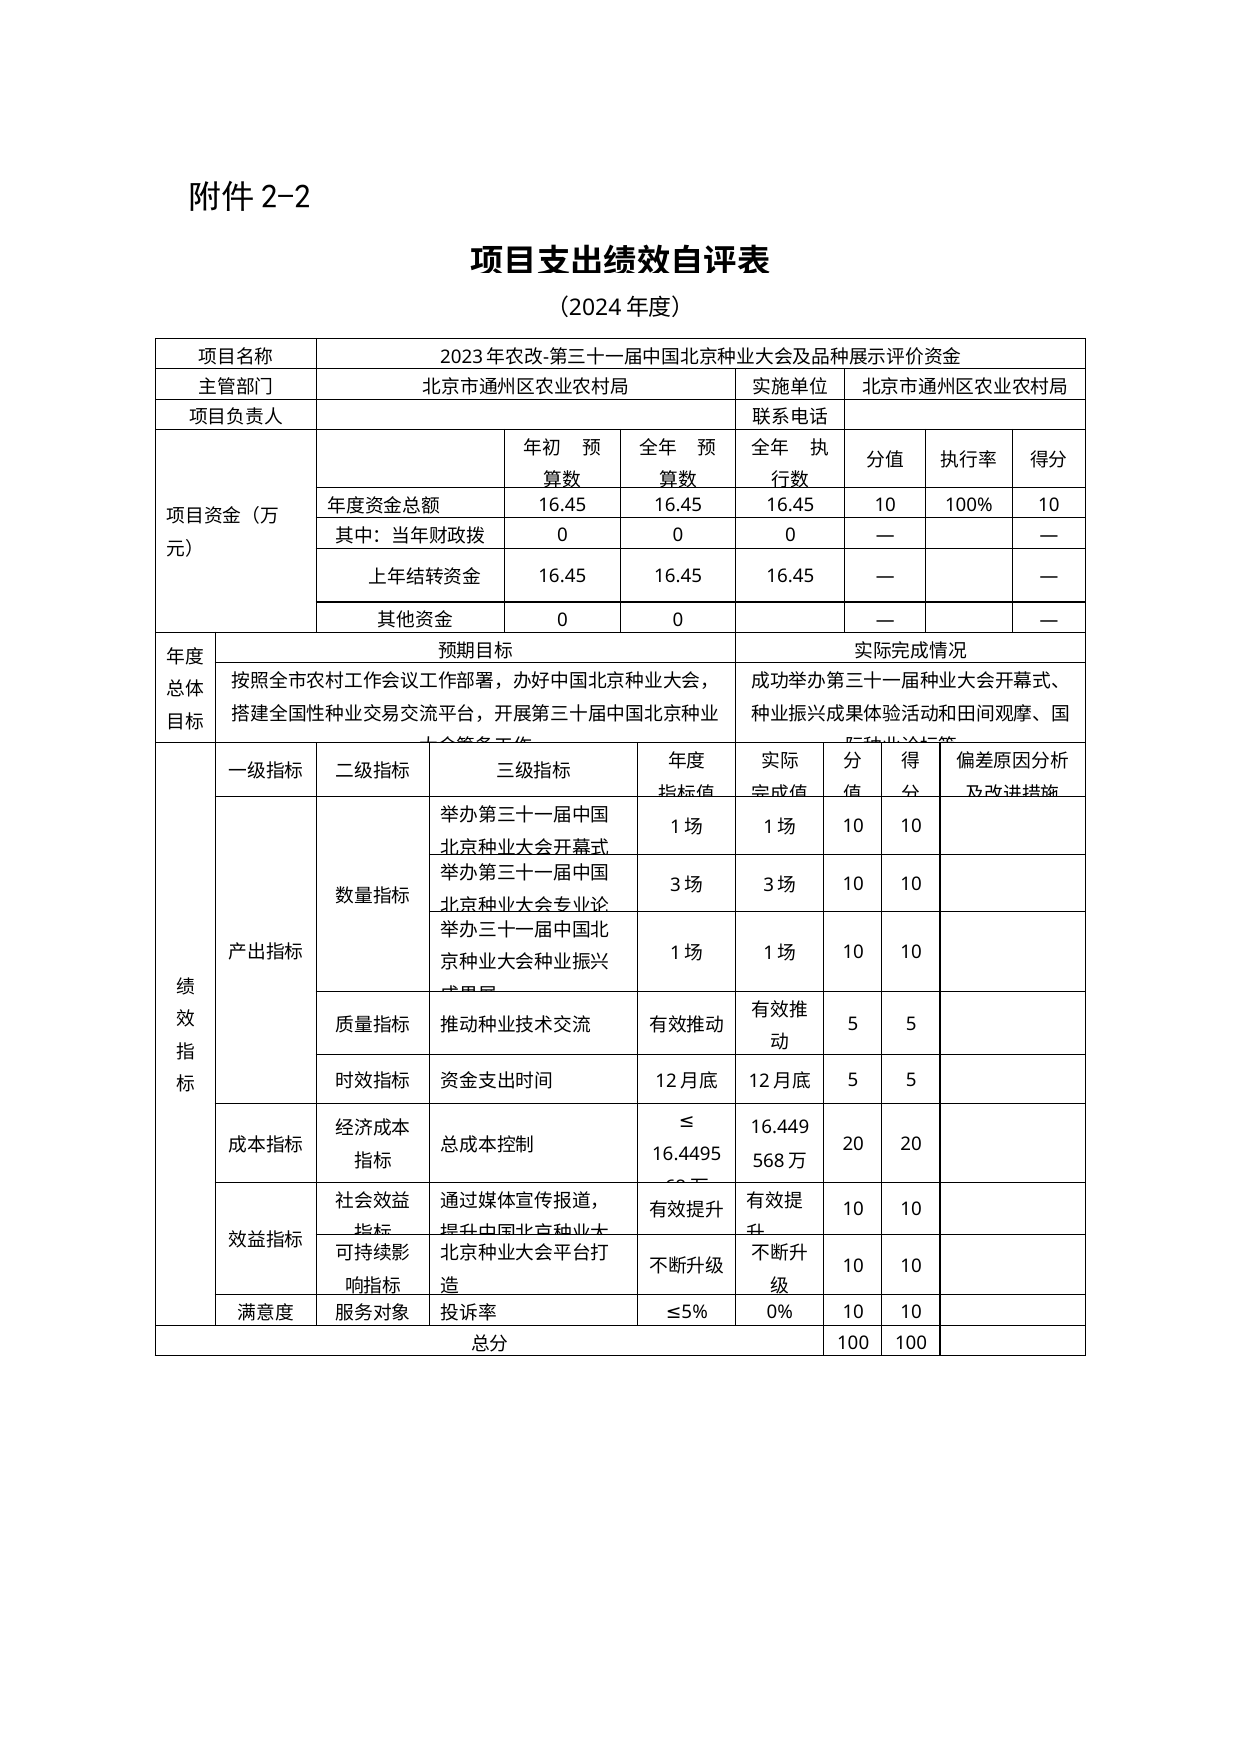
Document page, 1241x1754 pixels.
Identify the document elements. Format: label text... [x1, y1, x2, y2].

table_cell 12月底 [736, 1055, 823, 1103]
table_cell 产出指标 [216, 797, 316, 1103]
table_cell 不断升级 [736, 1235, 823, 1294]
table_cell 主管部门 [156, 369, 316, 398]
table_cell 项目负责人 [156, 400, 316, 429]
table_cell 10 [824, 797, 881, 854]
table_cell 16.45 [621, 488, 735, 517]
table_cell 推动种业技术交流 [430, 992, 637, 1054]
table_cell 10 [824, 1295, 881, 1324]
table_cell 预期目标 [216, 633, 735, 662]
table_cell 一级指标 [216, 743, 316, 796]
table_cell 分值 [824, 743, 881, 796]
table_header 项目支出绩效自评表 [155, 227, 1085, 273]
table_cell 0 [736, 518, 844, 548]
table_cell [926, 518, 1012, 548]
table_cell 总分 [156, 1326, 823, 1355]
table_cell 实际 完成值 [736, 743, 823, 796]
table_cell 16.45 [621, 549, 735, 601]
table_cell [941, 1295, 1085, 1324]
table_cell 100 [824, 1326, 881, 1355]
table_cell 1场 [638, 797, 735, 854]
table_cell 得分 [1013, 430, 1085, 487]
table_cell 成本指标 [216, 1104, 316, 1182]
table_cell 10 [882, 912, 939, 991]
table_cell 5 [882, 1055, 939, 1103]
table_cell 时效指标 [317, 1055, 429, 1103]
table_cell 10 [1013, 488, 1085, 517]
table_cell — [1013, 603, 1085, 632]
table_cell 16.45 [736, 549, 844, 601]
table_cell 16.45 [736, 488, 844, 517]
table_cell 满意度 指标 [216, 1295, 316, 1324]
table_cell 3场 [736, 855, 823, 911]
table_cell [317, 430, 504, 487]
table_cell 北京市通州区农业农村局 [317, 369, 735, 398]
table_cell 投诉率 [430, 1295, 637, 1324]
table_cell 偏差原因分析及改进措施 [941, 743, 1085, 796]
table_cell 有效提升 [736, 1183, 823, 1234]
table_cell 通过媒体宣传报道，提升中国北京种业大会影响力 [430, 1183, 637, 1234]
table_cell 有效推动 [736, 992, 823, 1054]
table_cell 20 [882, 1104, 939, 1182]
table_cell 执行率 [926, 430, 1012, 487]
table_cell 北京种业大会平台打造 [430, 1235, 637, 1294]
table_cell 16.45 [505, 488, 620, 517]
table_cell ≤5% [638, 1295, 735, 1324]
table_cell 10 [882, 797, 939, 854]
table_cell 100 [882, 1326, 939, 1355]
table_cell 得分 [882, 743, 939, 796]
table_cell 3场 [638, 855, 735, 911]
table_cell [941, 1183, 1085, 1234]
table_cell 10 [824, 912, 881, 991]
table_cell — [1013, 549, 1085, 601]
table_cell 绩 效 指 标 [156, 743, 215, 1324]
table_cell [941, 912, 1085, 991]
table_cell — [845, 603, 925, 632]
table_cell 服务对象满意度指标 [317, 1295, 429, 1324]
table_cell [845, 400, 1085, 429]
table_cell 数量指标 [317, 797, 429, 991]
table_cell （2024年度） [155, 273, 1085, 338]
table_cell [941, 855, 1085, 911]
table_cell 效益指标 [216, 1183, 316, 1294]
table_cell 总成本控制 [430, 1104, 637, 1182]
table_cell 16.449568万 [736, 1104, 823, 1182]
table_cell 项目名称 [156, 339, 316, 368]
table_cell 1场 [736, 912, 823, 991]
table_cell 0 [505, 518, 620, 548]
table_cell 16.45 [505, 549, 620, 601]
table_cell [926, 549, 1012, 601]
table_cell 不断升级 [638, 1235, 735, 1294]
table_cell 成功举办第三十一届种业大会开幕式、种业振兴成果体验活动和田间观摩、国际种业论坛等。 [736, 663, 1085, 742]
table_cell 年度资金总额 [317, 488, 504, 517]
table_cell 10 [845, 488, 925, 517]
table_cell [926, 603, 1012, 632]
table_cell 三级指标 [430, 743, 637, 796]
table_cell 按照全市农村工作会议工作部署，办好中国北京种业大会，搭建全国性种业交易交流平台，开展第三十届中国北京种业大会筹备工作 [216, 663, 735, 742]
table_cell 1场 [736, 797, 823, 854]
table_cell 有效提升 [638, 1183, 735, 1234]
table_cell 举办三十一届中国北京种业大会种业振兴成果展 [430, 912, 637, 991]
table_cell 10 [824, 1235, 881, 1294]
table_cell 实际完成情况 [736, 633, 1085, 662]
table_cell 5 [824, 1055, 881, 1103]
table_cell 有效推动 [638, 992, 735, 1054]
table_cell 联系电话 [736, 400, 844, 429]
table_cell 举办第三十一届中国北京种业大会开幕式 [430, 797, 637, 854]
table_cell 0 [621, 603, 735, 632]
table_cell 0% [736, 1295, 823, 1324]
table_cell 5 [824, 992, 881, 1054]
table_cell 年度 指标值 [638, 743, 735, 796]
table_cell 质量指标 [317, 992, 429, 1054]
table_cell 1场 [638, 912, 735, 991]
table_cell 二级指标 [317, 743, 429, 796]
table_cell 经济成本指标 [317, 1104, 429, 1182]
table_cell 其中：当年财政拨款 [317, 518, 504, 548]
table_cell — [845, 549, 925, 601]
table_cell [941, 797, 1085, 854]
table_cell 100% [926, 488, 1012, 517]
table_cell 其他资金 [317, 603, 504, 632]
table_cell 10 [882, 1183, 939, 1234]
table_cell [736, 603, 844, 632]
table_cell 实施单位 [736, 369, 844, 398]
table_cell 举办第三十一届中国北京种业大会专业论坛 [430, 855, 637, 911]
table_cell [941, 992, 1085, 1054]
table_cell [941, 1326, 1085, 1355]
table_cell 资金支出时间 [430, 1055, 637, 1103]
table_cell 可持续影响指标 [317, 1235, 429, 1294]
table_cell 年初 预算数 [505, 430, 620, 487]
text 附件2-2 [187, 162, 1053, 227]
table_cell [941, 1104, 1085, 1182]
table_cell 北京市通州区农业农村局 [845, 369, 1085, 398]
table_cell — [845, 518, 925, 548]
table_cell 5 [882, 992, 939, 1054]
table_cell [317, 400, 735, 429]
table_cell 0 [621, 518, 735, 548]
table_cell 社会效益 指标 [317, 1183, 429, 1234]
table_cell ≤16.449568万 [638, 1104, 735, 1182]
table_cell 上年结转资金 [317, 549, 504, 601]
table_cell 0 [505, 603, 620, 632]
table_cell — [1013, 518, 1085, 548]
table_cell 12月底 [638, 1055, 735, 1103]
table_cell 10 [882, 1235, 939, 1294]
table_cell [941, 1055, 1085, 1103]
table_cell 年度总体目标 [156, 633, 215, 742]
table_cell 全年 执行数 [736, 430, 844, 487]
table_cell [941, 1235, 1085, 1294]
table_cell 10 [882, 855, 939, 911]
table_cell 项目资金（万元） [156, 430, 316, 632]
table_cell 分值 [845, 430, 925, 487]
table_cell 20 [824, 1104, 881, 1182]
table_cell 10 [882, 1295, 939, 1324]
table_cell 2023年农改-第三十一届中国北京种业大会及品种展示评价资金 [317, 339, 1085, 368]
table_cell 10 [824, 855, 881, 911]
table_cell 全年 预算数 [621, 430, 735, 487]
table_cell 10 [824, 1183, 881, 1234]
